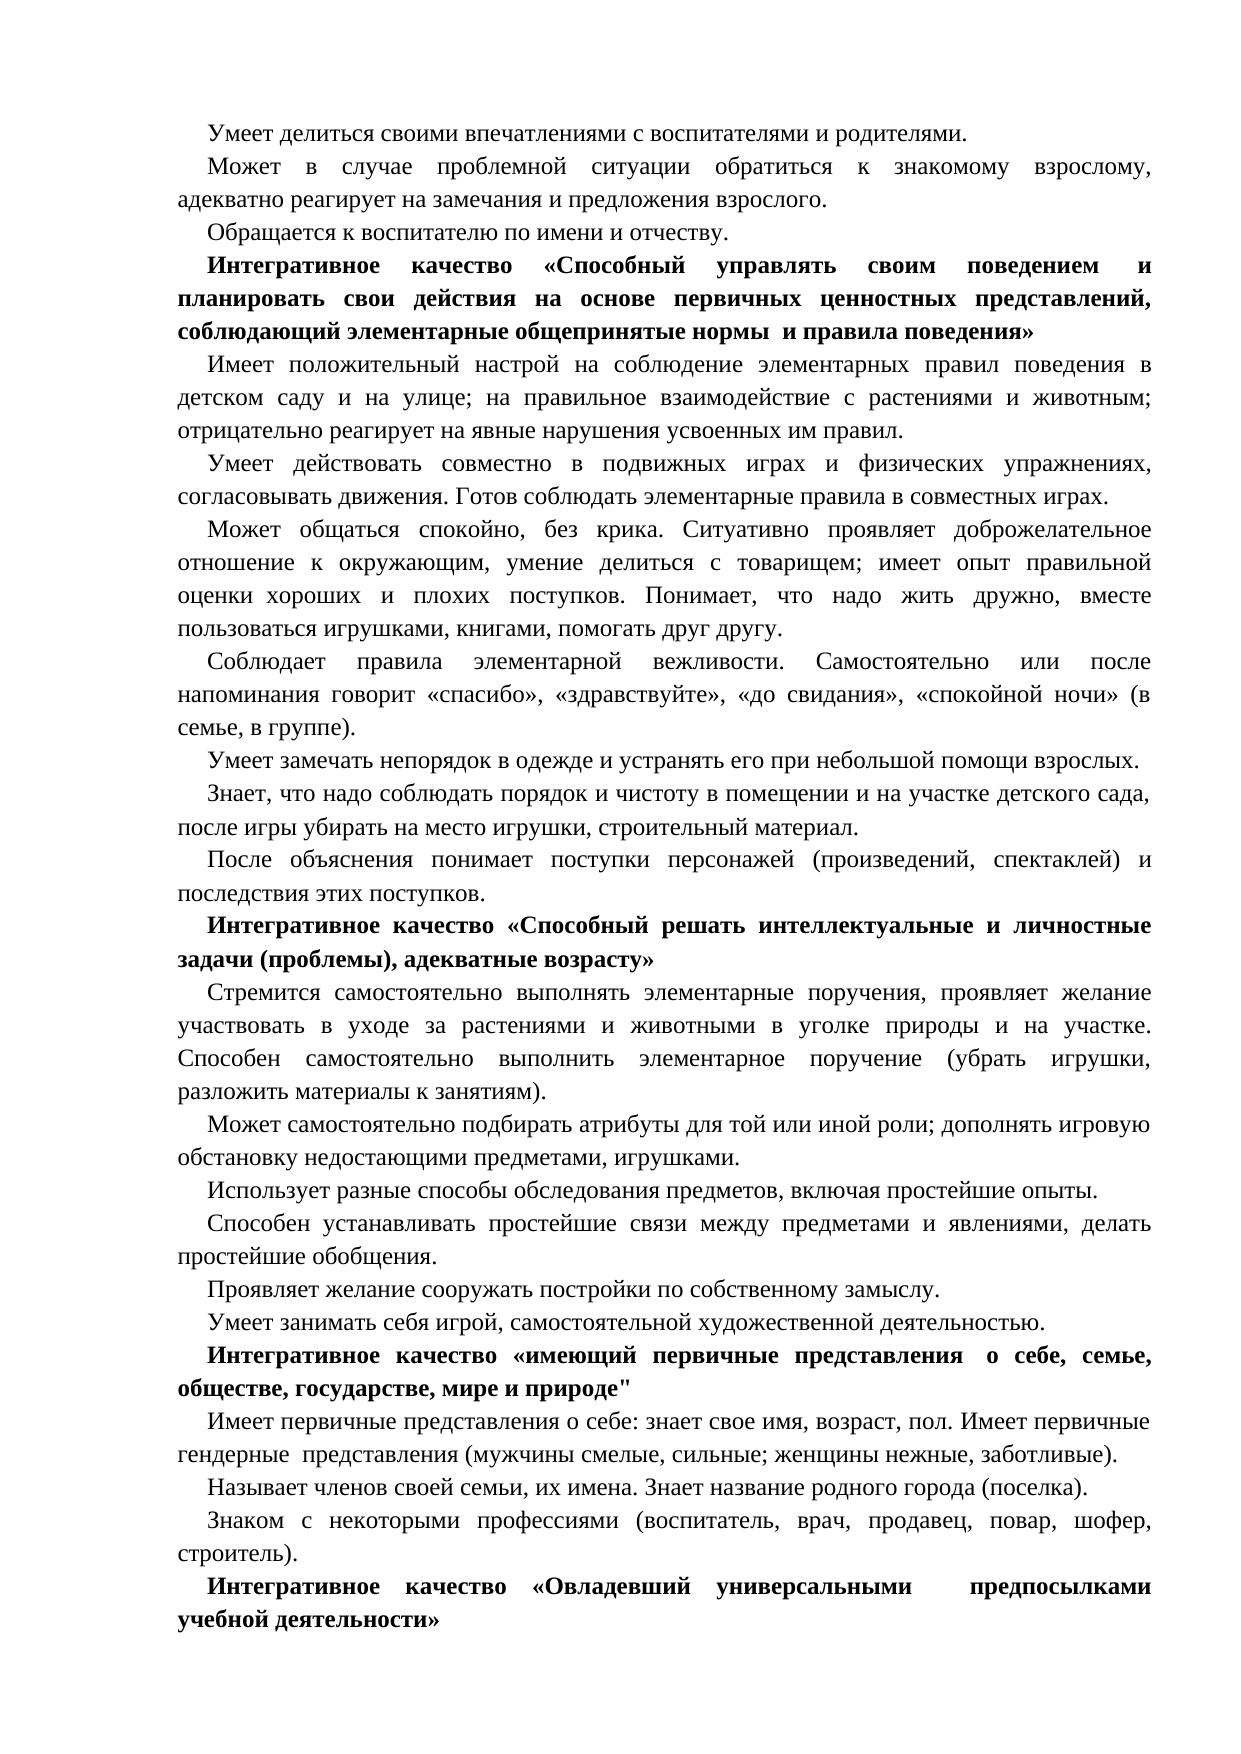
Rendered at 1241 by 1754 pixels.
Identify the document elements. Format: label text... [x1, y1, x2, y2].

text Стремится самостоятельно выполнять элементарные поручения, проявляет желание участвовать в уходе за растениями и животными в уголке природы и на участке. Способен самостоятельно выполнить элементарное поручение (убрать игрушки, разложить материалы к занятиям). [177, 977, 1152, 1104]
text Использует разные способы обследования предметов, включая простейшие опыты. [177, 1175, 1152, 1203]
text Интегративное качество «имеющий первичные представления о себе, семье, обществе, государстве, мире и природе" [177, 1340, 1152, 1402]
text Интегративное качество «Овладевший универсальными предпосылками учебной деятельности» [177, 1571, 1152, 1633]
text Соблюдает правила элементарной вежливости. Самостоятельно или после напоминания говорит «спасибо», «здравствуйте», «до свидания», «спокойной ночи» (в семье, в группе). [177, 646, 1152, 741]
text После объяснения понимает поступки персонажей (произведений, спектаклей) и последствия этих поступков. [177, 844, 1152, 906]
text Может в случае проблемной ситуации обратиться к знакомому взрослому, адекватно реагирует на замечания и предложения взрослого. [177, 151, 1152, 213]
text Умеет делиться своими впечатлениями с воспитателями и родителями. [177, 118, 1152, 147]
text Знает, что надо соблюдать порядок и чистоту в помещении и на участке детского сада, после игры убирать на место игрушки, строительный материал. [177, 778, 1152, 840]
text Обращается к воспитателю по имени и отчеству. [177, 217, 1152, 246]
text Проявляет желание сооружать постройки по собственному замыслу. [177, 1274, 1152, 1303]
text Умеет занимать себя игрой, самостоятельной художественной деятельностью. [177, 1307, 1152, 1336]
text Имеет положительный настрой на соблюдение элементарных правил поведения в детском саду и на улице; на правильное взаимодействие с растениями и животным; отрицательно реагирует на явные нарушения усвоенных им правил. [177, 349, 1152, 444]
text Умеет замечать непорядок в одежде и устранять его при небольшой помощи взрослых. [177, 746, 1152, 774]
text Способен устанавливать простейшие связи между предметами и явлениями, делать простейшие обобщения. [177, 1208, 1152, 1269]
text Умеет действовать совместно в подвижных играх и физических упражнениях, согласовывать движения. Готов соблюдать элементарные правила в совместных играх. [177, 448, 1152, 510]
text Имеет первичные представления о себе: знает свое имя, возраст, пол. Имеет первичные гендерные представления (мужчины смелые, сильные; женщины нежные, заботливые). [177, 1406, 1152, 1468]
text Может общаться спокойно, без крика. Ситуативно проявляет доброжелательное отношение к окружающим, умение делиться с товарищем; имеет опыт правильной оценки хороших и плохих поступков. Понимает, что надо жить дружно, вместе пользоваться игрушками, книгами, помогать друг другу. [177, 514, 1152, 642]
text Интегративное качество «Способный решать интеллектуальные и личностные задачи (проблемы), адекватные возрасту» [177, 911, 1152, 972]
text Может самостоятельно подбирать атрибуты для той или иной роли; дополнять игровую обстановку недостающими предметами, игрушками. [177, 1109, 1152, 1171]
text Называет членов своей семьи, их имена. Знает название родного города (поселка). [177, 1472, 1152, 1501]
text Знаком с некоторыми профессиями (воспитатель, врач, продавец, повар, шофер, строитель). [177, 1505, 1152, 1567]
text Интегративное качество «Способный управлять своим поведением и планировать свои действия на основе первичных ценностных представлений, соблюдающий элементарные общепринятые нормы и правила поведения» [177, 250, 1152, 345]
